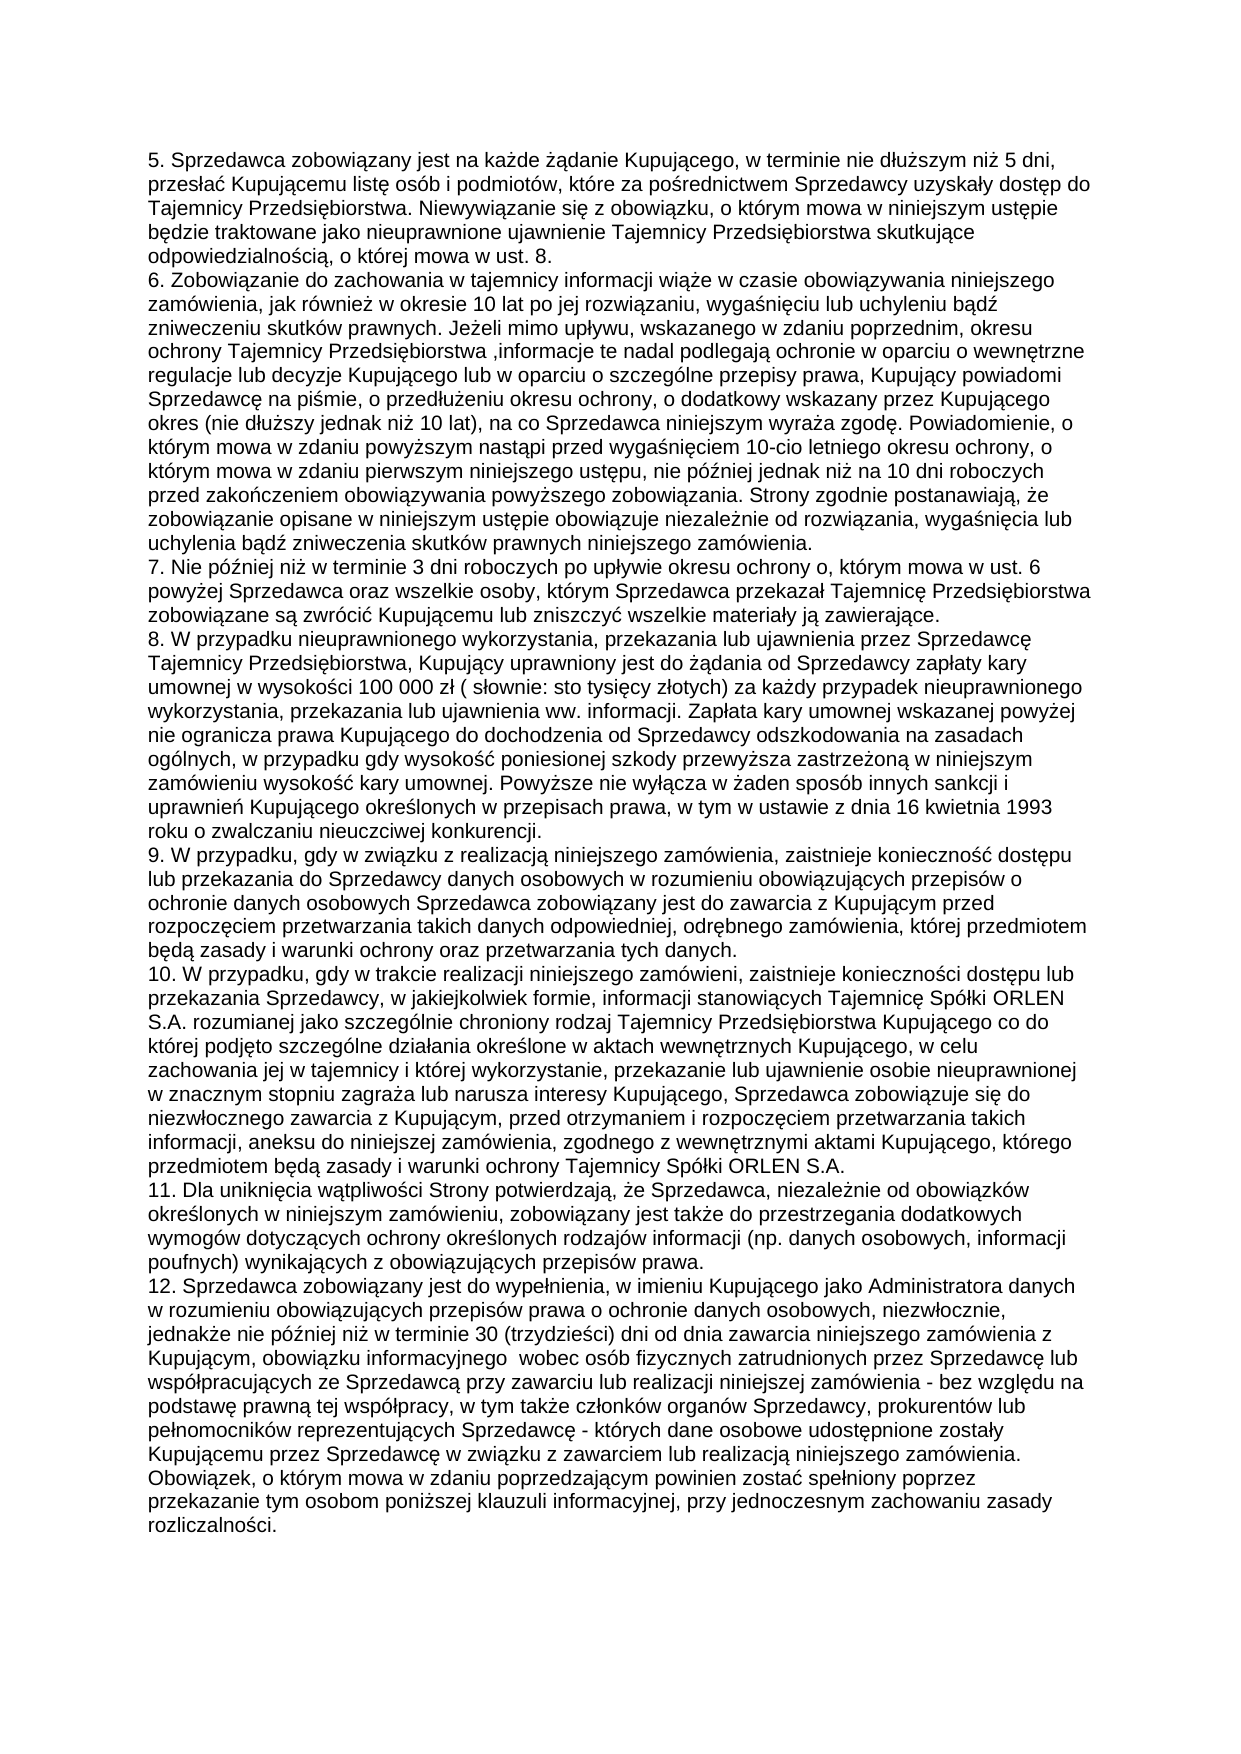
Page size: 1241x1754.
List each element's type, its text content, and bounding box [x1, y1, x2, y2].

text 11. Dla uniknięcia wątpliwości Strony potwierdzają, że Sprzedawca, niezależnie od obowiązków określonych w niniejszym zamówieniu, zobowiązany jest także do przestrzegania dodatkowych wymogów dotyczących ochrony określonych rodzajów informacji (np. danych osobowych, informacji poufnych) wynikających z obowiązujących przepisów prawa. [148, 1178, 1093, 1274]
text 8. W przypadku nieuprawnionego wykorzystania, przekazania lub ujawnienia przez Sprzedawcę Tajemnicy Przedsiębiorstwa, Kupujący uprawniony jest do żądania od Sprzedawcy zapłaty kary umownej w wysokości 100 000 zł ( słownie: sto tysięcy złotych) za każdy przypadek nieuprawnionego wykorzystania, przekazania lub ujawnienia ww. informacji. Zapłata kary umownej wskazanej powyżej nie ogranicza prawa Kupującego do dochodzenia od Sprzedawcy odszkodowania na zasadach ogólnych, w przypadku gdy wysokość poniesionej szkody przewyższa zastrzeżoną w niniejszym zamówieniu wysokość kary umownej. Powyższe nie wyłącza w żaden sposób innych sankcji i uprawnień Kupującego określonych w przepisach prawa, w tym w ustawie z dnia 16 kwietnia 1993 roku o zwalczaniu nieuczciwej konkurencji. [148, 627, 1093, 842]
text 9. W przypadku, gdy w związku z realizacją niniejszego zamówienia, zaistnieje konieczność dostępu lub przekazania do Sprzedawcy danych osobowych w rozumieniu obowiązujących przepisów o ochronie danych osobowych Sprzedawca zobowiązany jest do zawarcia z Kupującym przed rozpoczęciem przetwarzania takich danych odpowiedniej, odrębnego zamówienia, której przedmiotem będą zasady i warunki ochrony oraz przetwarzania tych danych. [148, 842, 1093, 962]
text 6. Zobowiązanie do zachowania w tajemnicy informacji wiąże w czasie obowiązywania niniejszego zamówienia, jak również w okresie 10 lat po jej rozwiązaniu, wygaśnięciu lub uchyleniu bądź zniweczeniu skutków prawnych. Jeżeli mimo upływu, wskazanego w zdaniu poprzednim, okresu ochrony Tajemnicy Przedsiębiorstwa ,informacje te nadal podlegają ochronie w oparciu o wewnętrzne regulacje lub decyzje Kupującego lub w oparciu o szczególne przepisy prawa, Kupujący powiadomi Sprzedawcę na piśmie, o przedłużeniu okresu ochrony, o dodatkowy wskazany przez Kupującego okres (nie dłuższy jednak niż 10 lat), na co Sprzedawca niniejszym wyraża zgodę. Powiadomienie, o którym mowa w zdaniu powyższym nastąpi przed wygaśnięciem 10-cio letniego okresu ochrony, o którym mowa w zdaniu pierwszym niniejszego ustępu, nie później jednak niż na 10 dni roboczych przed zakończeniem obowiązywania powyższego zobowiązania. Strony zgodnie postanawiają, że zobowiązanie opisane w niniejszym ustępie obowiązuje niezależnie od rozwiązania, wygaśnięcia lub uchylenia bądź zniweczenia skutków prawnych niniejszego zamówienia. [148, 267, 1093, 555]
text 12. Sprzedawca zobowiązany jest do wypełnienia, w imieniu Kupującego jako Administratora danych w rozumieniu obowiązujących przepisów prawa o ochronie danych osobowych, niezwłocznie, jednakże nie później niż w terminie 30 (trzydzieści) dni od dnia zawarcia niniejszego zamówienia z Kupującym, obowiązku informacyjnego wobec osób fizycznych zatrudnionych przez Sprzedawcę lub współpracujących ze Sprzedawcą przy zawarciu lub realizacji niniejszej zamówienia - bez względu na podstawę prawną tej współpracy, w tym także członków organów Sprzedawcy, prokurentów lub pełnomocników reprezentujących Sprzedawcę - których dane osobowe udostępnione zostały Kupującemu przez Sprzedawcę w związku z zawarciem lub realizacją niniejszego zamówienia. Obowiązek, o którym mowa w zdaniu poprzedzającym powinien zostać spełniony poprzez przekazanie tym osobom poniższej klauzuli informacyjnej, przy jednoczesnym zachowaniu zasady rozliczalności. [148, 1274, 1093, 1537]
text 10. W przypadku, gdy w trakcie realizacji niniejszego zamówieni, zaistnieje konieczności dostępu lub przekazania Sprzedawcy, w jakiejkolwiek formie, informacji stanowiących Tajemnicę Spółki ORLEN S.A. rozumianej jako szczególnie chroniony rodzaj Tajemnicy Przedsiębiorstwa Kupującego co do której podjęto szczególne działania określone w aktach wewnętrznych Kupującego, w celu zachowania jej w tajemnicy i której wykorzystanie, przekazanie lub ujawnienie osobie nieuprawnionej w znacznym stopniu zagraża lub narusza interesy Kupującego, Sprzedawca zobowiązuje się do niezwłocznego zawarcia z Kupującym, przed otrzymaniem i rozpoczęciem przetwarzania takich informacji, aneksu do niniejszej zamówienia, zgodnego z wewnętrznymi aktami Kupującego, którego przedmiotem będą zasady i warunki ochrony Tajemnicy Spółki ORLEN S.A. [148, 962, 1093, 1178]
text 7. Nie później niż w terminie 3 dni roboczych po upływie okresu ochrony o, którym mowa w ust. 6 powyżej Sprzedawca oraz wszelkie osoby, którym Sprzedawca przekazał Tajemnicę Przedsiębiorstwa zobowiązane są zwrócić Kupującemu lub zniszczyć wszelkie materiały ją zawierające. [148, 555, 1093, 627]
text 5. Sprzedawca zobowiązany jest na każde żądanie Kupującego, w terminie nie dłuższym niż 5 dni, przesłać Kupującemu listę osób i podmiotów, które za pośrednictwem Sprzedawcy uzyskały dostęp do Tajemnicy Przedsiębiorstwa. Niewywiązanie się z obowiązku, o którym mowa w niniejszym ustępie będzie traktowane jako nieuprawnione ujawnienie Tajemnicy Przedsiębiorstwa skutkujące odpowiedzialnością, o której mowa w ust. 8. [148, 148, 1093, 267]
